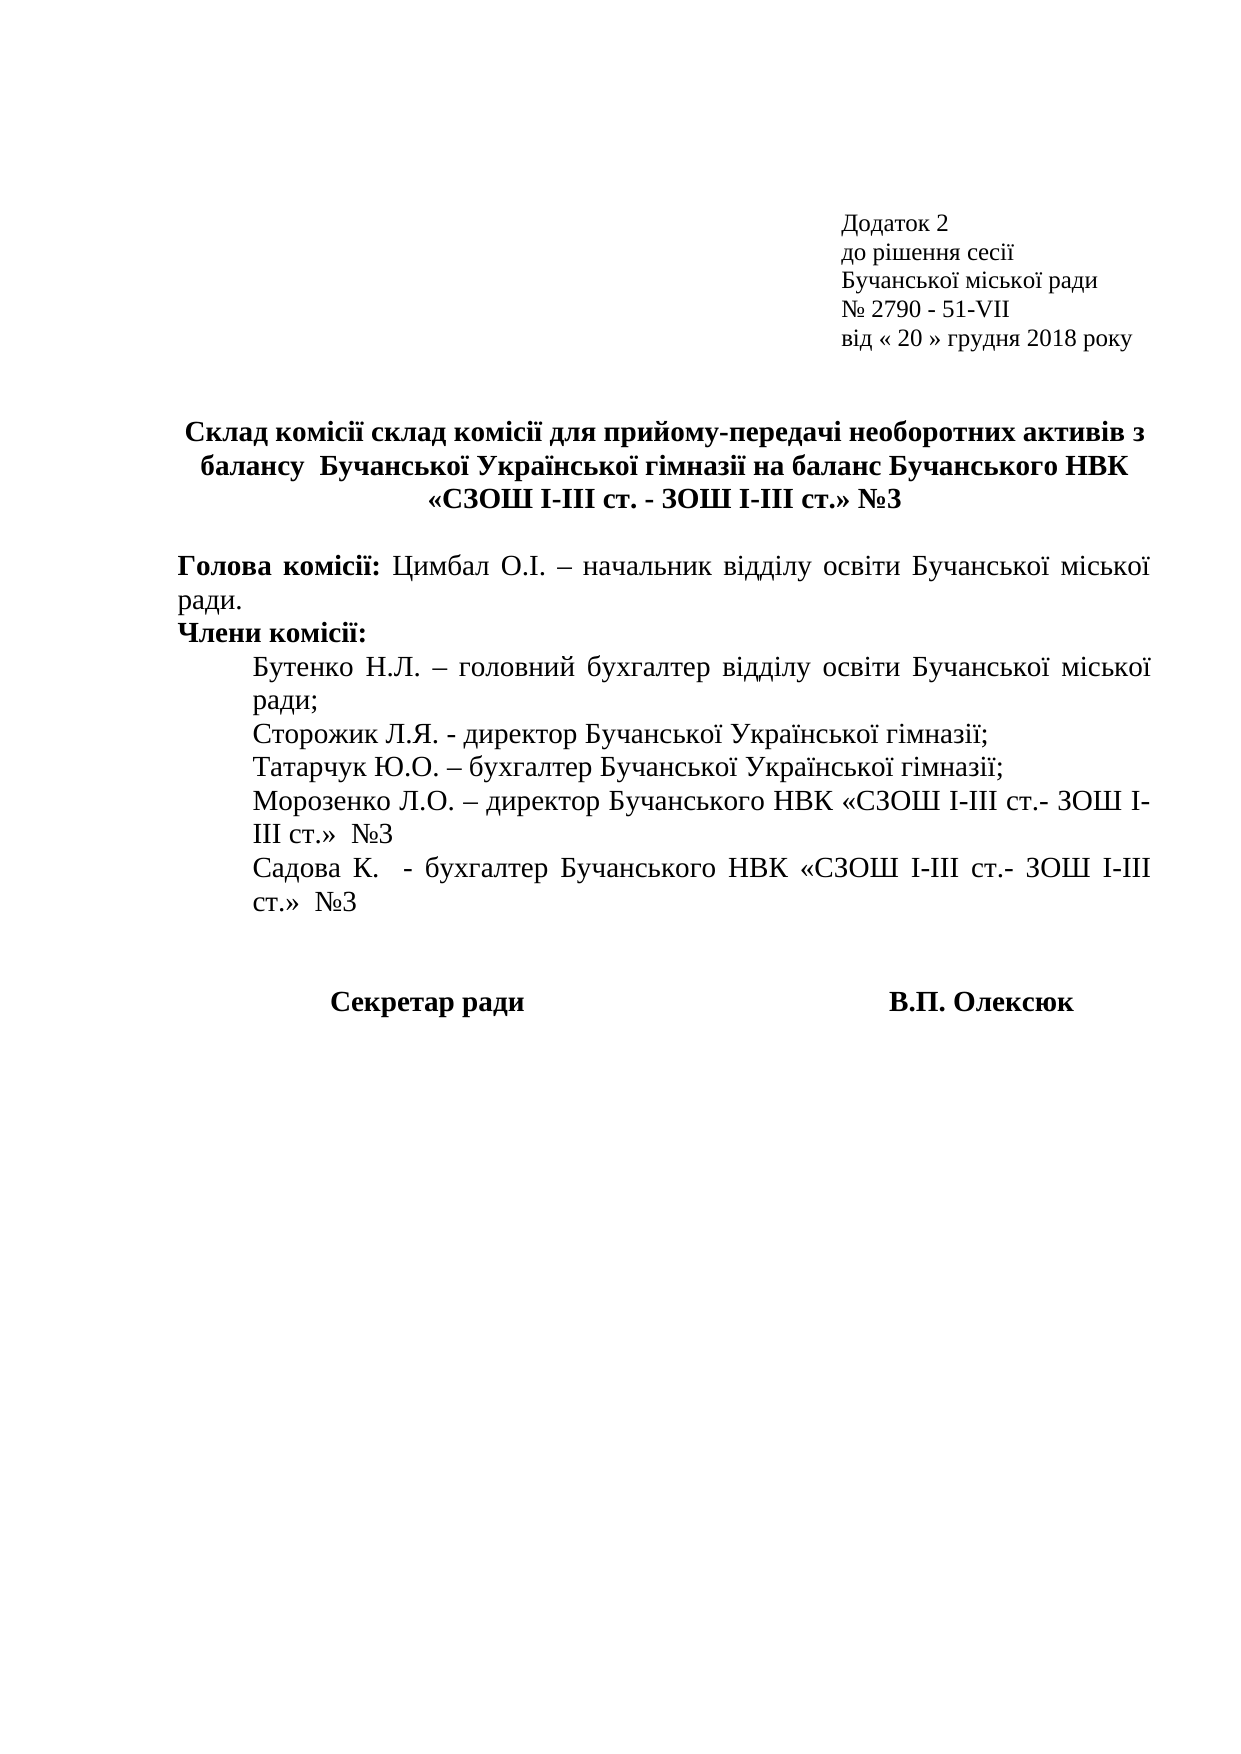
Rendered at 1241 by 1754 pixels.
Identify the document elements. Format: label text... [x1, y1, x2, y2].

list Голова комісії: Цимбал О.І. – начальник відділу освіти Бучанської міської ради. [177, 548, 1152, 615]
list Садова К. - бухгалтер Бучанського НВК «СЗОШ І-ІІІ ст.- ЗОШ І-ІІІ ст.» №3 [252, 850, 1152, 917]
list Морозенко Л.О. – директор Бучанського НВК «СЗОШ І-ІІІ ст.- ЗОШ І- ІІІ ст.» №3 [252, 783, 1152, 850]
list Склад комісії склад комісії для прийому-передачі необоротних активів з балансу Бучанської Української гімназії на баланс Бучанського НВК «СЗОШ І-ІІІ ст. - ЗОШ І-ІІІ ст.» №3 [177, 414, 1152, 515]
list від « 20 » грудня 2018 року [768, 323, 1152, 352]
text Додаток 2 [841, 208, 1152, 237]
list Бутенко Н.Л. – головний бухгалтер відділу освіти Бучанської міської ради; [252, 649, 1152, 716]
list Татарчук Ю.О. – бухгалтер Бучанської Української гімназії; [252, 749, 1152, 783]
text № 2790 - 51-VII [841, 294, 1152, 323]
list Секретар ради В.П. Олексюк [252, 984, 1152, 1018]
list Сторожик Л.Я. - директор Бучанської Української гімназії; [252, 716, 1152, 749]
text до рішення сесії [841, 237, 1152, 266]
list Члени комісії: [177, 615, 1152, 649]
text Бучанської міської ради [841, 266, 1152, 294]
